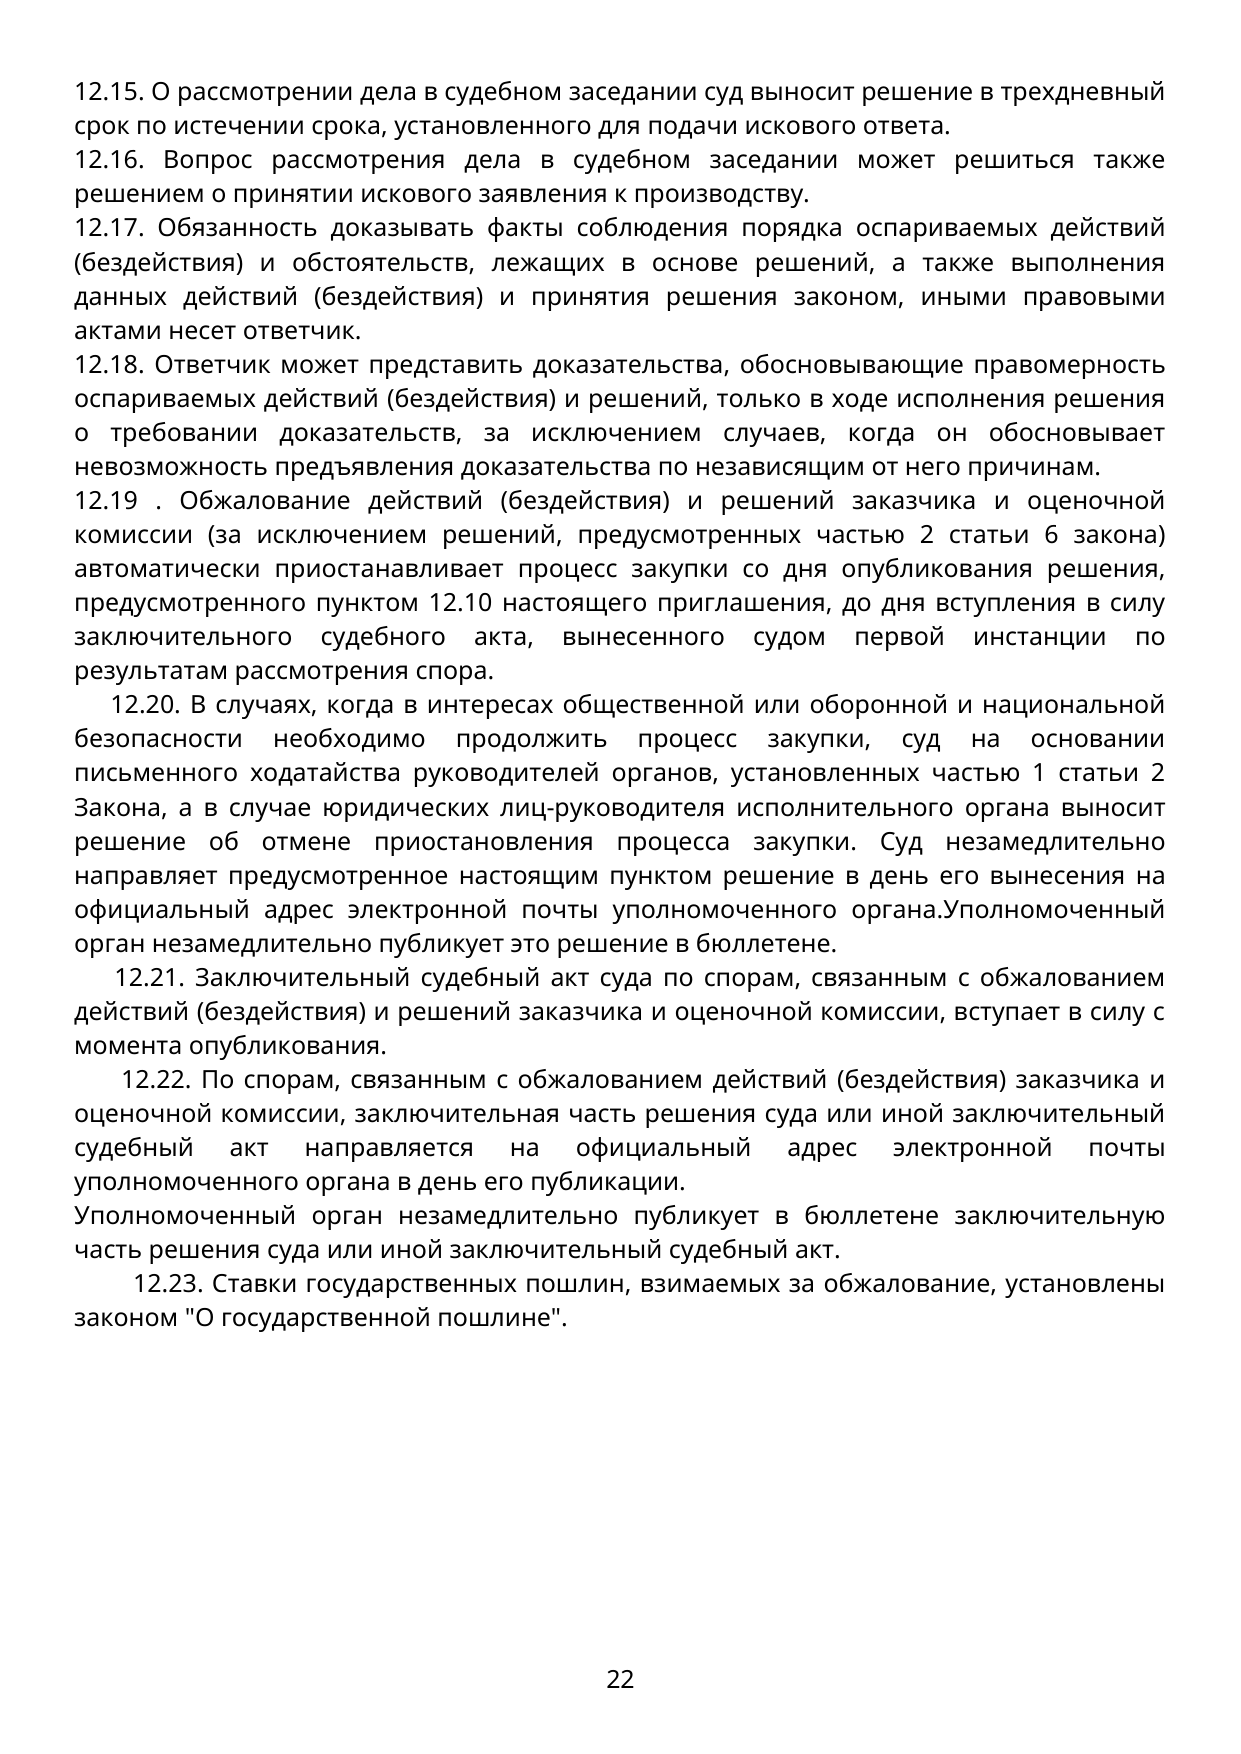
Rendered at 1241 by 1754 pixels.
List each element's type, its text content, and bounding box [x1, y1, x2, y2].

text 12.19 . Обжалование действий (бездействия) и решений заказчика и оценочной комиссии (за исключением решений, предусмотренных частью 2 статьи 6 закона) автоматически приостанавливает процесс закупки со дня опубликования решения, предусмотренного пунктом 12.10 настоящего приглашения, до дня вступления в силу заключительного судебного акта, вынесенного судом первой инстанции по результатам рассмотрения спора. [74, 483, 1167, 687]
text 12.15. О рассмотрении дела в судебном заседании суд выносит решение в трехдневный срок по истечении срока, установленного для подачи искового ответа. [74, 74, 1167, 142]
text 12.18. Ответчик может представить доказательства, обосновывающие правомерность оспариваемых действий (бездействия) и решений, только в ходе исполнения решения о требовании доказательств, за исключением случаев, когда он обосновывает невозможность предъявления доказательства по независящим от него причинам. [74, 346, 1167, 483]
text 12.22. По спорам, связанным с обжалованием действий (бездействия) заказчика и оценочной комиссии, заключительная часть решения суда или иной заключительный судебный акт направляется на официальный адрес электронной почты уполномоченного органа в день его публикации. [74, 1062, 1167, 1198]
text 12.20. В случаях, когда в интересах общественной или оборонной и национальной безопасности необходимо продолжить процесс закупки, суд на основании письменного ходатайства руководителей органов, установленных частью 1 статьи 2 Закона, а в случае юридических лиц-руководителя исполнительного органа выносит решение об отмене приостановления процесса закупки. Суд незамедлительно направляет предусмотренное настоящим пунктом решение в день его вынесения на официальный адрес электронной почты уполномоченного органа.Уполномоченный орган незамедлительно публикует это решение в бюллетене. [74, 687, 1167, 959]
text 12.16. Вопрос рассмотрения дела в судебном заседании может решиться также решением о принятии искового заявления к производству. [74, 142, 1167, 210]
text 12.17. Обязанность доказывать факты соблюдения порядка оспариваемых действий (бездействия) и обстоятельств, лежащих в основе решений, а также выполнения данных действий (бездействия) и принятия решения законом, иными правовыми актами несет ответчик. [74, 210, 1167, 346]
text 12.21. Заключительный судебный акт суда по спорам, связанным с обжалованием действий (бездействия) и решений заказчика и оценочной комиссии, вступает в силу с момента опубликования. [74, 959, 1167, 1062]
text 12.23. Ставки государственных пошлин, взимаемых за обжалование, установлены законом "О государственной пошлине". [74, 1266, 1167, 1334]
text Уполномоченный орган незамедлительно публикует в бюллетене заключительную часть решения суда или иной заключительный судебный акт. [74, 1198, 1167, 1266]
